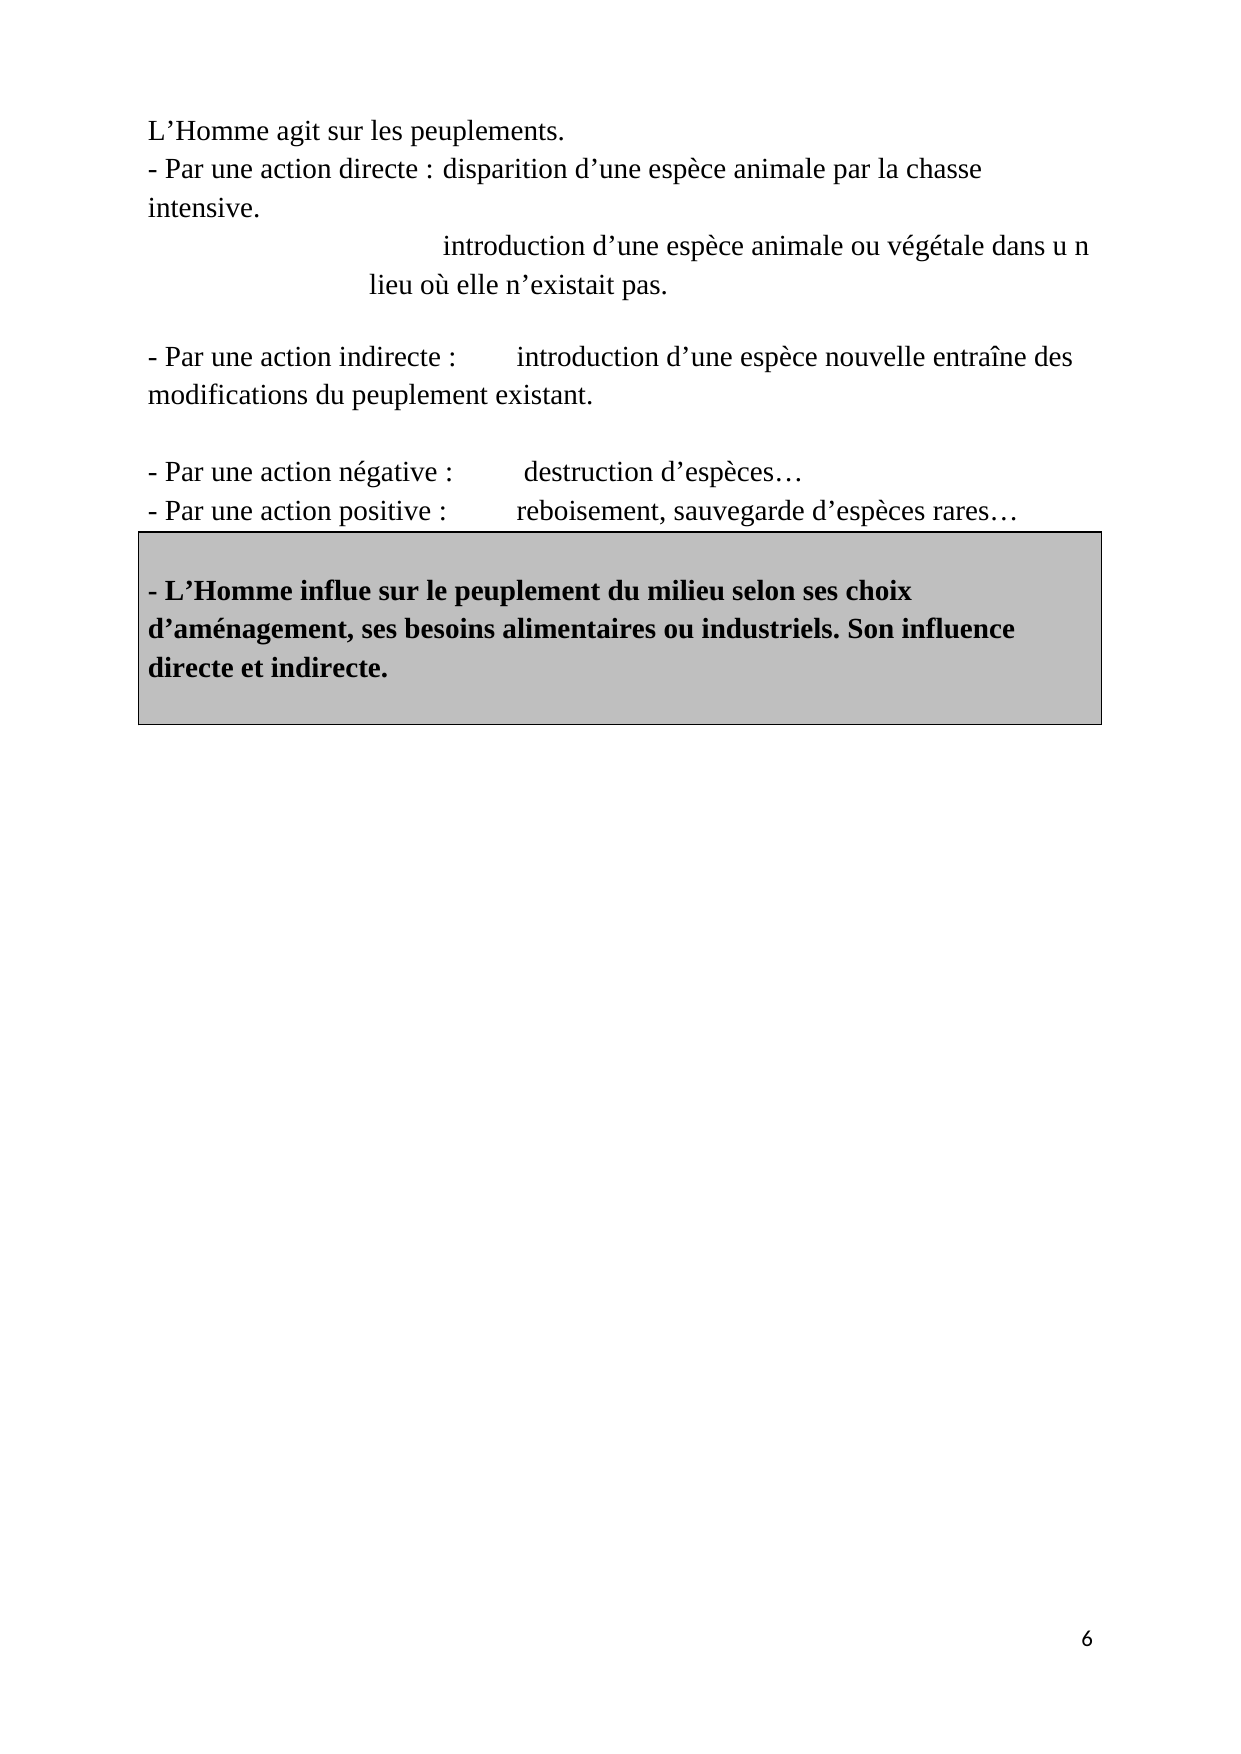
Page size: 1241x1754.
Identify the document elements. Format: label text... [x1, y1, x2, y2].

text - Par une action négative : destruction d’espèces… [148, 454, 1093, 488]
text introduction d’une espèce animale ou végétale dans u n lieu où elle n’existait pas. [369, 228, 1093, 301]
text - Par une action positive : reboisement, sauvegarde d’espèces rares… [148, 493, 1093, 526]
text - Par une action indirecte : introduction d’une espèce nouvelle entraîne des modifications du peuplement existant. [148, 339, 1093, 411]
text - L’Homme influe sur le peuplement du milieu selon ses choix d’aménagement, ses besoins alimentaires ou industriels. Son influence directe et indirecte. [139, 570, 1101, 684]
text - Par une action directe : disparition d’une espèce animale par la chasse intensive. [148, 151, 1093, 223]
text L’Homme agit sur les peuplements. [148, 113, 1093, 146]
